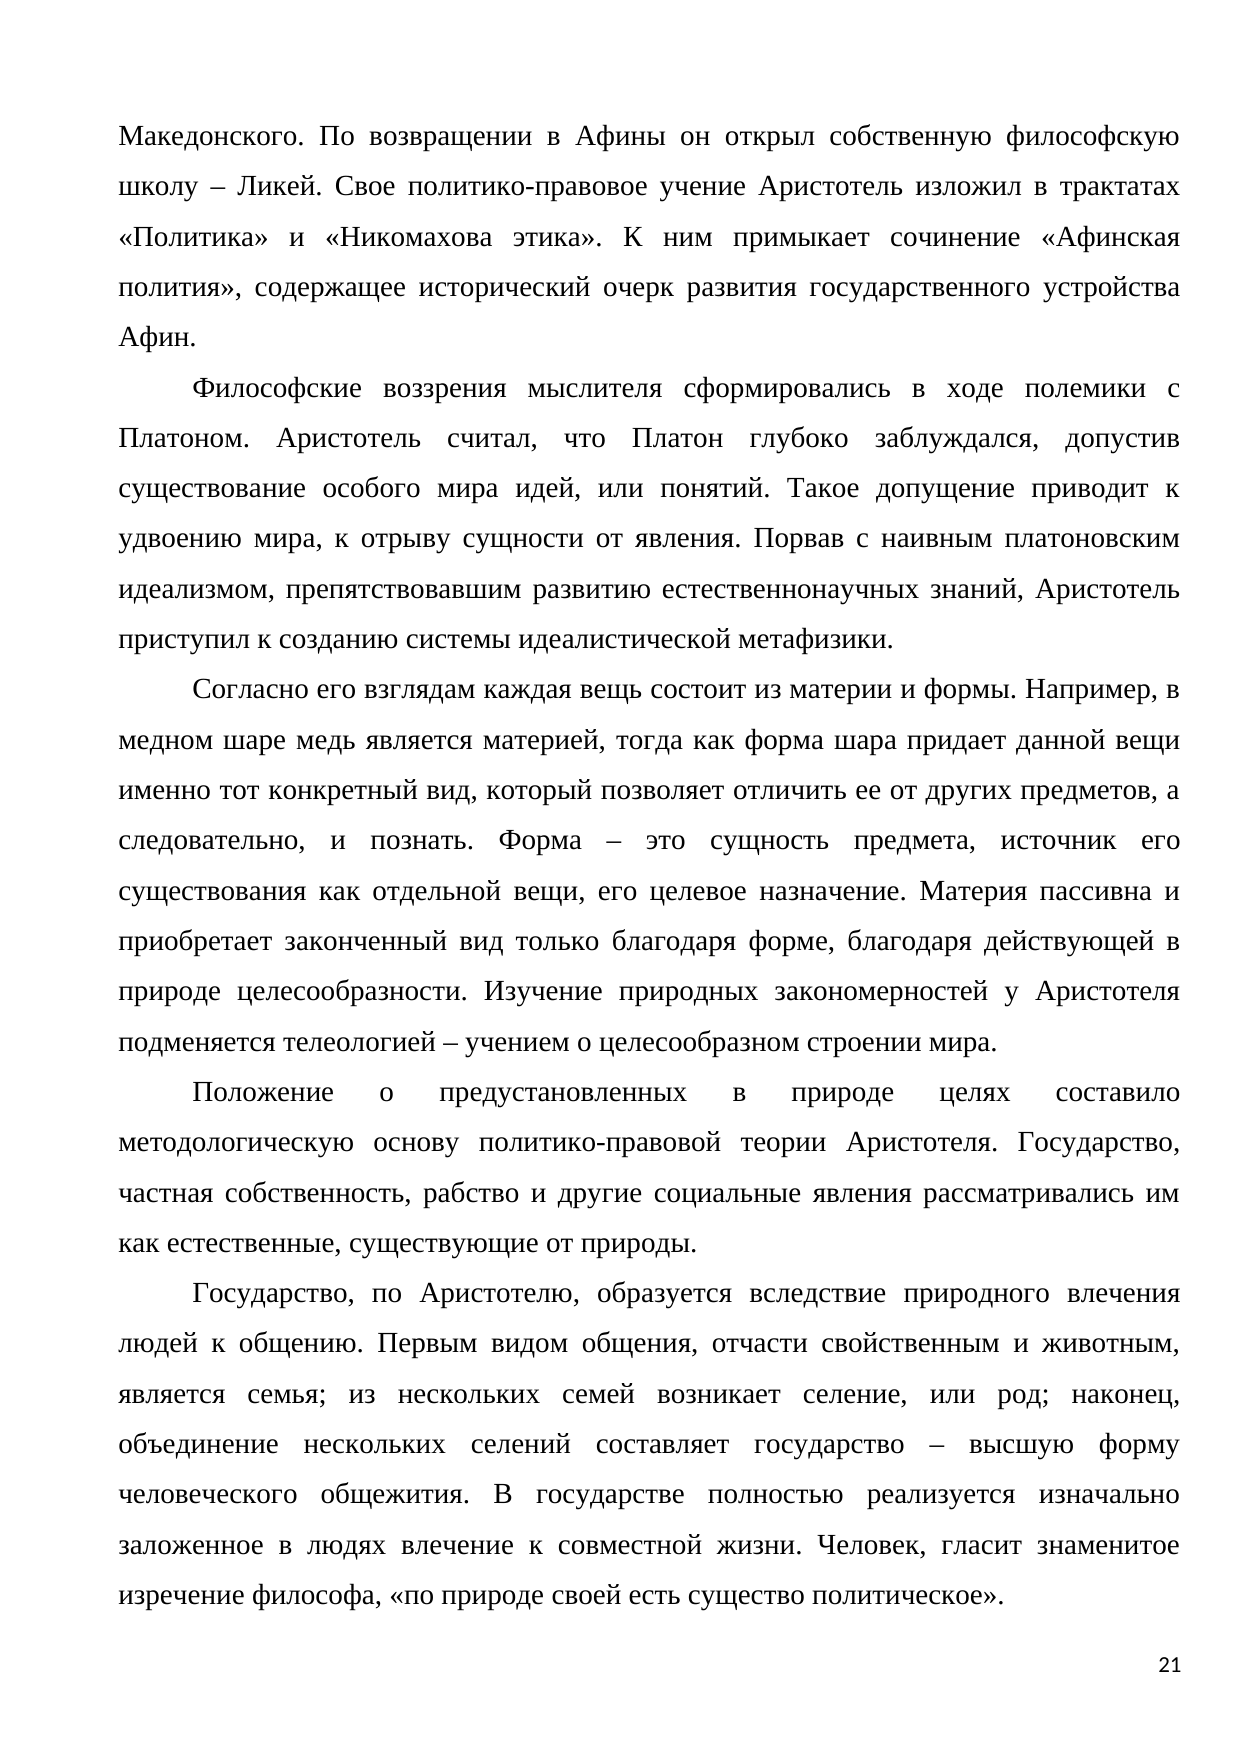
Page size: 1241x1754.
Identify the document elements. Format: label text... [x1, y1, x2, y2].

text Положение о предустановленных в природе целях составило методологическую основу политико-правовой теории Аристотеля. Государство, частная собственность, рабство и другие социальные явления рассматривались им как естественные, существующие от природы. [118, 1074, 1181, 1258]
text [118, 118, 1181, 353]
text Государство, по Аристотелю, образуется вследствие природного влечения людей к общению. Первым видом общения, отчасти свойственным и животным, является семья; из нескольких семей возникает селение, или род; наконец, объединение нескольких селений составляет государство – высшую форму человеческого общежития. В государстве полностью реализуется изначально заложенное в людях влечение к совместной жизни. Человек, гласит знаменитое изречение философа, «по природе своей есть существо политическое». [118, 1275, 1181, 1611]
text Согласно его взглядам каждая вещь состоит из материи и формы. Например, в медном шаре медь является материей, тогда как форма шара придает данной вещи именно тот конкретный вид, который позволяет отличить ее от других предметов, а следовательно, и познать. Форма – это сущность предмета, источник его существования как отдельной вещи, его целевое назначение. Материя пассивна и приобретает законченный вид только благодаря форме, благодаря действующей в природе целесообразности. Изучение природных закономерностей у Аристотеля подменяется телеологией – учением о целесообразном строении мира. [118, 672, 1181, 1057]
text Философские воззрения мыслителя сформировались в ходе полемики с Платоном. Аристотель считал, что Платон глубоко заблуждался, допустив существование особого мира идей, или понятий. Такое допущение приводит к удвоению мира, к отрыву сущности от явления. Порвав с наивным платоновским идеализмом, препятствовавшим развитию естественнонаучных знаний, Аристотель приступил к созданию системы идеалистической метафизики. [118, 370, 1181, 655]
